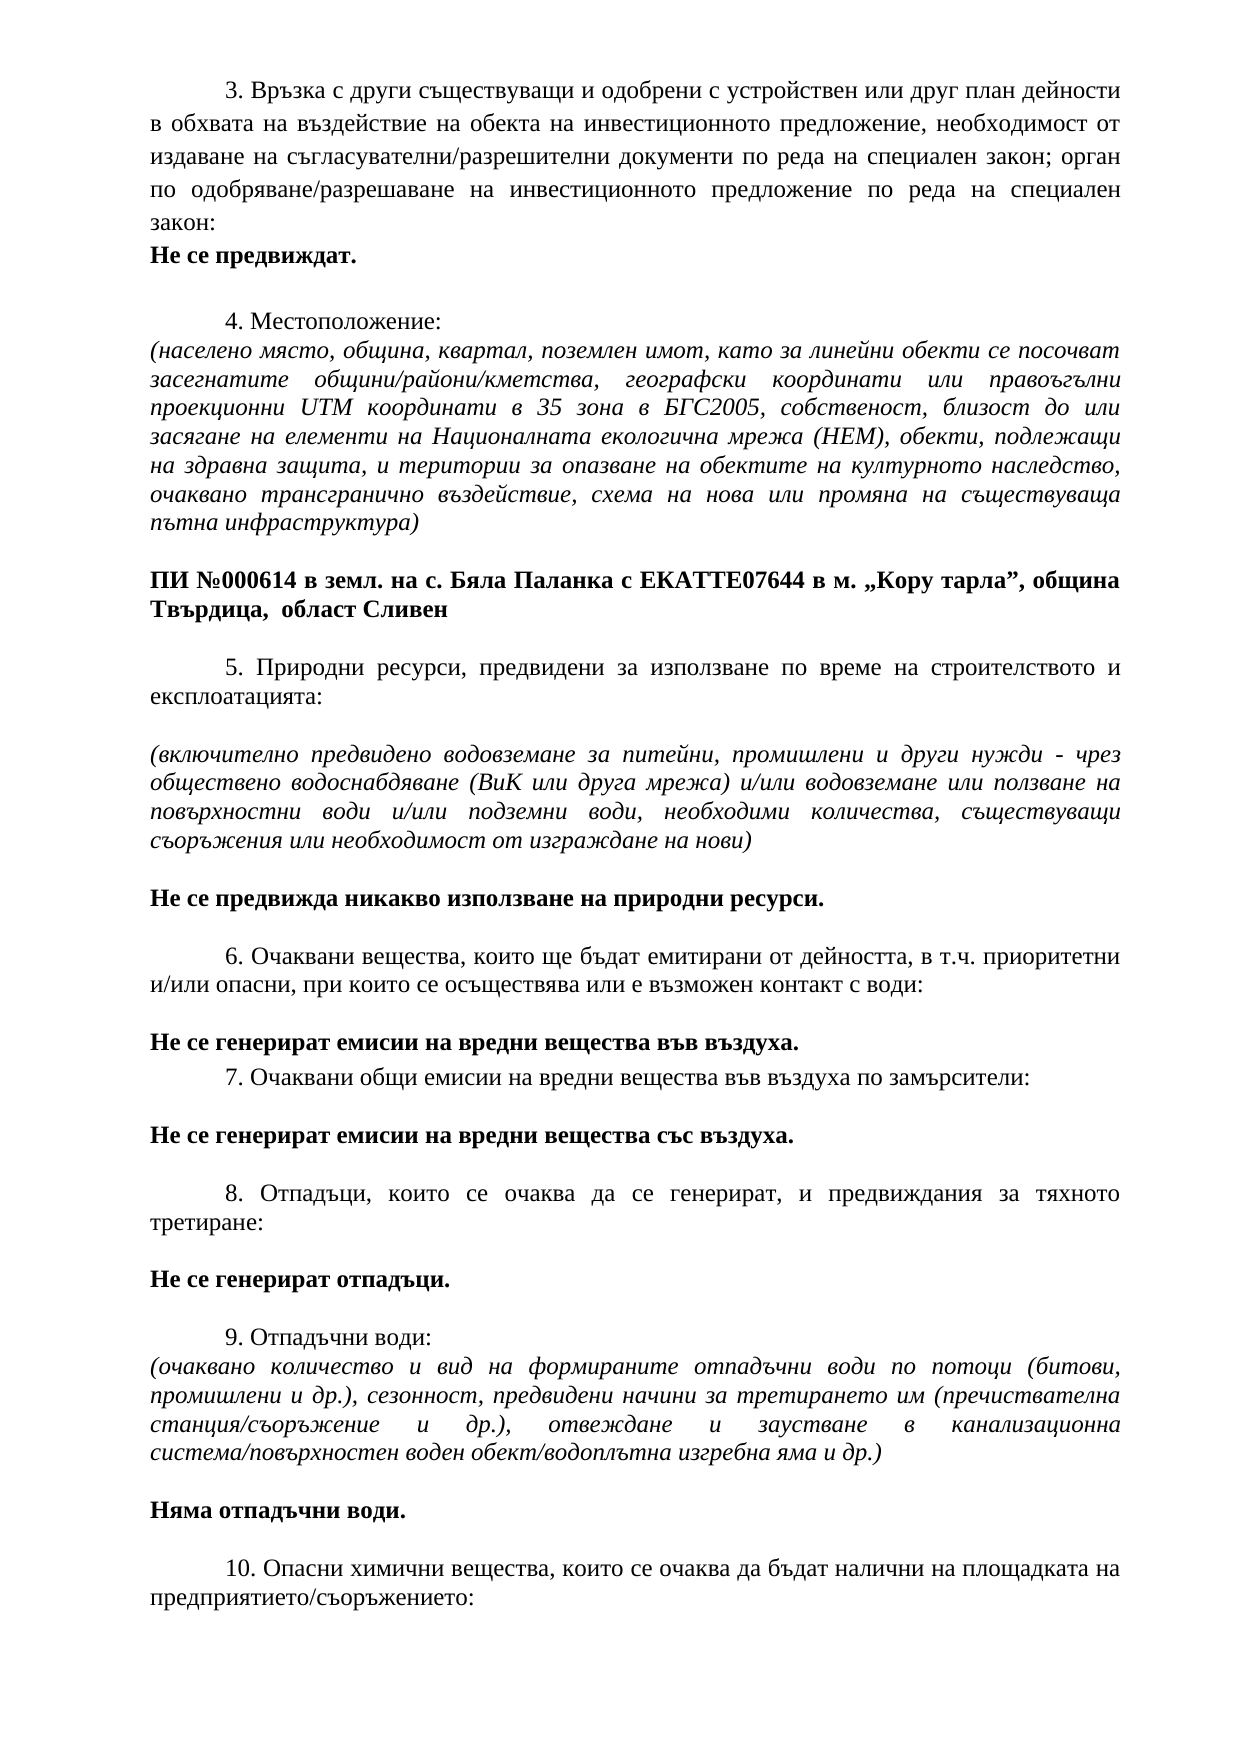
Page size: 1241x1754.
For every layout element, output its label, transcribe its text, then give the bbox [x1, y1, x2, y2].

text Не се предвижда никакво използване на природни ресурси. [150, 883, 1122, 912]
text 10. Опасни химични вещества, които се очаква да бъдат налични на площадката на предприятието/съоръжението: [150, 1553, 1122, 1611]
text Не се предвиждат. [150, 240, 1122, 269]
text (населено място, община, квартал, поземлен имот, като за линейни обекти се посочват засегнатите общини/райони/кметства, географски координати или правоъгълни проекционни UTM координати в 35 зона в БГС2005, собственост, близост до или засягане на елементи на Националната екологична мрежа (НЕМ), обекти, подлежащи на здравна защита, и територии за опазване на обектите на културното наследство, очаквано трансгранично въздействие, схема на нова или промяна на съществуваща пътна инфраструктура) [150, 335, 1122, 536]
text 6. Очаквани вещества, които ще бъдат емитирани от дейността, в т.ч. приоритетни и/или опасни, при които се осъществява или е възможен контакт с води: [150, 941, 1122, 998]
text (включително предвидено водовземане за питейни, промишлени и други нужди - чрез обществено водоснабдяване (ВиК или друга мрежа) и/или водовземане или ползване на повърхностни води и/или подземни води, необходими количества, съществуващи съоръжения или необходимост от изграждане на нови) [150, 739, 1122, 854]
text 3. Връзка с други съществуващи и одобрени с устройствен или друг план дейности в обхвата на въздействие на обекта на инвестиционното предложение, необходимост от издаване на съгласувателни/разрешителни документи по реда на специален закон; орган по одобряване/разрешаване на инвестиционното предложение по реда на специален закон: [150, 75, 1122, 236]
text Не се генерират емисии на вредни вещества със въздуха. [150, 1120, 1122, 1149]
text Няма отпадъчни води. [150, 1495, 1122, 1524]
text 8. Отпадъци, които се очаква да се генерират, и предвиждания за тяхното третиране: [150, 1178, 1122, 1235]
text 9. Отпадъчни води: [150, 1322, 1122, 1351]
text Не се генерират отпадъци. [150, 1264, 1122, 1293]
text 4. Местоположение: [150, 306, 1122, 335]
text (очаквано количество и вид на формираните отпадъчни води по потоци (битови, промишлени и др.), сезонност, предвидени начини за третирането им (пречиствателна станция/съоръжение и др.), отвеждане и заустване в канализационна система/повърхностен воден обект/водоплътна изгребна яма и др.) [150, 1351, 1122, 1466]
table_header Не се генерират емисии на вредни вещества във въздуха. [150, 1028, 1186, 1056]
text 7. Очаквани общи емисии на вредни вещества във въздуха по замърсители: [150, 1062, 1122, 1091]
text 5. Природни ресурси, предвидени за използване по време на строителството и експлоатацията: [150, 652, 1122, 709]
text ПИ №000614 в земл. на с. Бяла Паланка с ЕКАТТЕ07644 в м. „Кору тарла”, община Твърдица, област Сливен [150, 565, 1122, 623]
